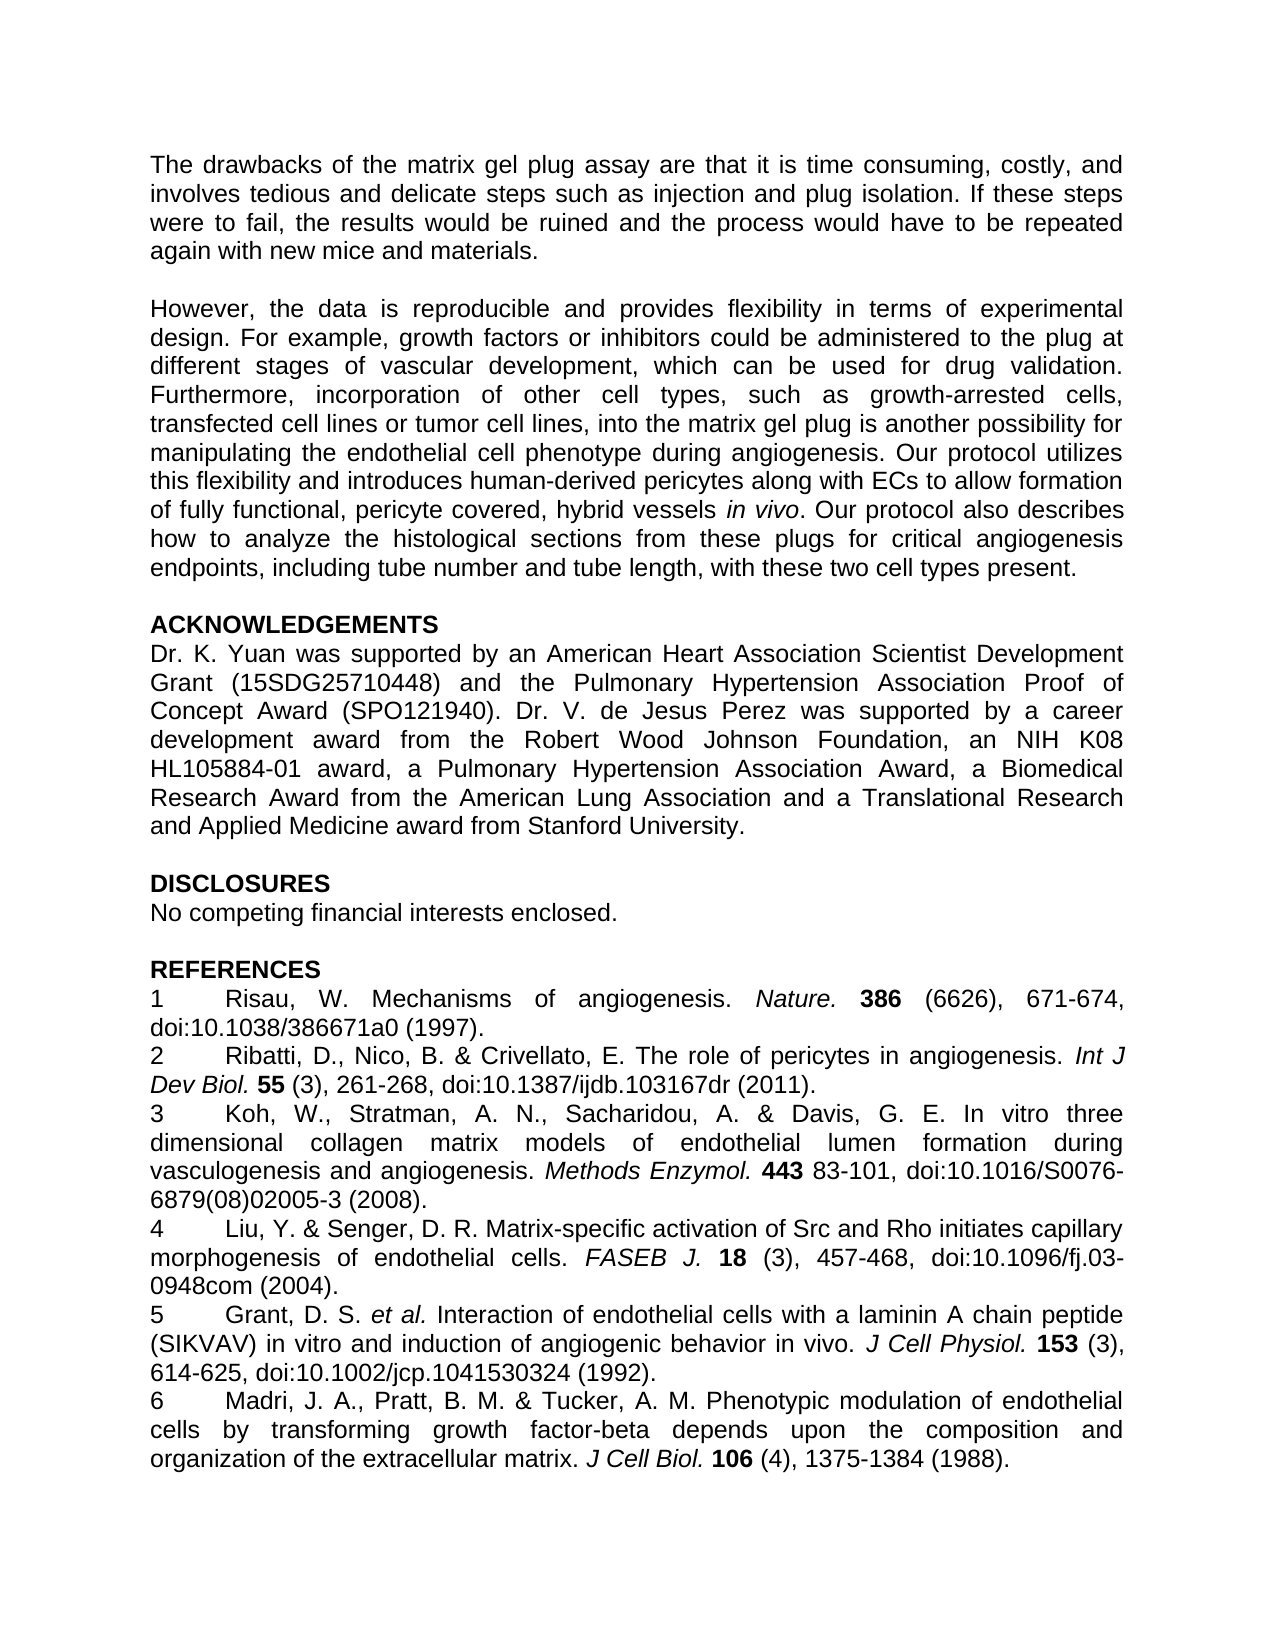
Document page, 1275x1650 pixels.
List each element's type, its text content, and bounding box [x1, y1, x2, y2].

text 3 Koh, W., Stratman, A. N., Sacharidou, A. & Davis, G. E. In vitro three dimensional collagen matrix models of endothelial lumen formation during vasculogenesis and angiogenesis. Methods Enzymol. 443 83-101, doi:10.1016/S0076-6879(08)02005-3 (2008). [150, 1099, 1125, 1214]
text 1 Risau, W. Mechanisms of angiogenesis. Nature. 386 (6626), 671-674, doi:10.1038/386671a0 (1997). [150, 984, 1125, 1041]
text 4 Liu, Y. & Senger, D. R. Matrix-specific activation of Src and Rho initiates capillary morphogenesis of endothelial cells. FASEB J. 18 (3), 457-468, doi:10.1096/fj.03-0948com (2004). [150, 1214, 1125, 1300]
text 5 Grant, D. S. et al. Interaction of endothelial cells with a laminin A chain peptide (SIKVAV) in vitro and induction of angiogenic behavior in vivo. J Cell Physiol. 153 (3), 614-625, doi:10.1002/jcp.1041530324 (1992). [150, 1300, 1125, 1386]
text ACKNOWLEDGEMENTS [150, 610, 1125, 639]
text References [150, 955, 1125, 984]
text The drawbacks of the matrix gel plug assay are that it is time consuming, costly, and involves tedious and delicate steps such as injection and plug isolation. If these steps were to fail, the results would be ruined and the process would have to be repeated again with new mice and materials. [150, 150, 1125, 265]
text No competing financial interests enclosed. [150, 897, 1125, 926]
text Dr. K. Yuan was supported by an American Heart Association Scientist Development Grant (15SDG25710448) and the Pulmonary Hypertension Association Proof of Concept Award (SPO121940). Dr. V. de Jesus Perez was supported by a career development award from the Robert Wood Johnson Foundation, an NIH K08 HL105884-01 award, a Pulmonary Hypertension Association Award, a Biomedical Research Award from the American Lung Association and a Translational Research and Applied Medicine award from Stanford University. [150, 639, 1125, 840]
text 2 Ribatti, D., Nico, B. & Crivellato, E. The role of pericytes in angiogenesis. Int J Dev Biol. 55 (3), 261-268, doi:10.1387/ijdb.103167dr (2011). [150, 1041, 1125, 1099]
text 6 Madri, J. A., Pratt, B. M. & Tucker, A. M. Phenotypic modulation of endothelial cells by transforming growth factor-beta depends upon the composition and organization of the extracellular matrix. J Cell Biol. 106 (4), 1375-1384 (1988). [150, 1386, 1125, 1472]
text However, the data is reproducible and provides flexibility in terms of experimental design. For example, growth factors or inhibitors could be administered to the plug at different stages of vascular development, which can be used for drug validation. Furthermore, incorporation of other cell types, such as growth-arrested cells, transfected cell lines or tumor cell lines, into the matrix gel plug is another possibility for manipulating the endothelial cell phenotype during angiogenesis. Our protocol utilizes this flexibility and introduces human-derived pericytes along with ECs to allow formation of fully functional, pericyte covered, hybrid vessels in vivo. Our protocol also describes how to analyze the histological sections from these plugs for critical angiogenesis endpoints, including tube number and tube length, with these two cell types present. [150, 294, 1125, 581]
text DISCLOSURES [150, 869, 1125, 897]
